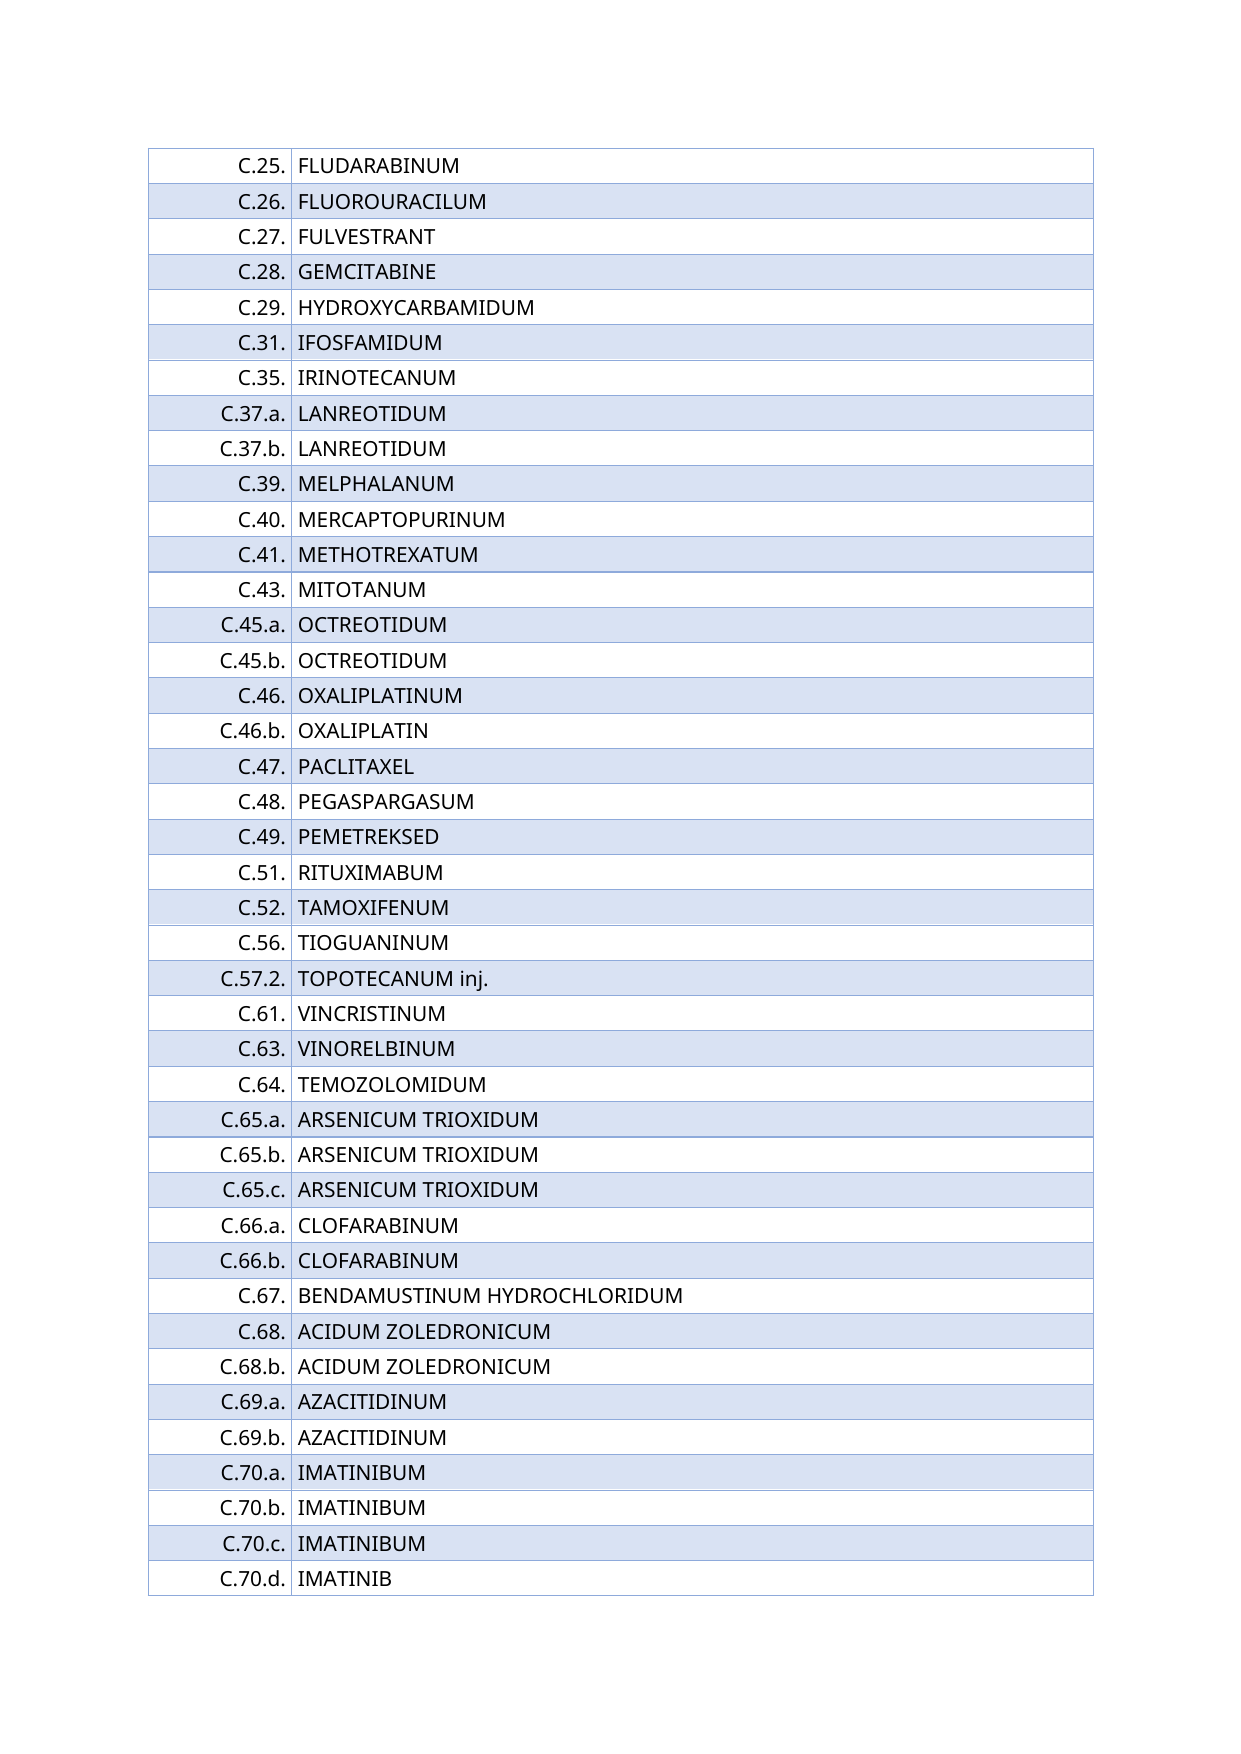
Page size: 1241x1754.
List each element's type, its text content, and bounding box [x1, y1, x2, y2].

table_cell C.65.b. [149, 1138, 291, 1172]
table_cell TEMOZOLOMIDUM [292, 1067, 1093, 1101]
table_cell C.31. [149, 325, 291, 359]
table_cell FLUOROURACILUM [292, 184, 1093, 218]
table_cell C.37.b. [149, 431, 291, 465]
table_cell C.45.b. [149, 643, 291, 677]
table_cell VINORELBINUM [292, 1031, 1093, 1066]
table_cell C.25. [149, 149, 291, 183]
table_cell PACLITAXEL [292, 749, 1093, 783]
table_cell TIOGUANINUM [292, 926, 1093, 960]
table_cell C.64. [149, 1067, 291, 1101]
table_cell METHOTREXATUM [292, 537, 1093, 571]
table_cell C.45.a. [149, 608, 291, 642]
table_cell C.61. [149, 996, 291, 1030]
table_cell MELPHALANUM [292, 466, 1093, 501]
table_cell MITOTANUM [292, 573, 1093, 607]
table_cell FULVESTRANT [292, 219, 1093, 253]
table_cell TAMOXIFENUM [292, 890, 1093, 924]
table_cell IMATINIBUM [292, 1491, 1093, 1525]
table_cell C.27. [149, 219, 291, 253]
table_cell C.29. [149, 290, 291, 324]
table_cell BENDAMUSTINUM HYDROCHLORIDUM [292, 1279, 1093, 1313]
table_cell C.68.b. [149, 1349, 291, 1383]
table_cell ACIDUM ZOLEDRONICUM [292, 1349, 1093, 1383]
table_cell C.35. [149, 361, 291, 395]
table_cell IFOSFAMIDUM [292, 325, 1093, 359]
table_cell C.37.a. [149, 396, 291, 430]
table_cell C.52. [149, 890, 291, 924]
table_cell OXALIPLATIN [292, 714, 1093, 748]
table_cell C.66.a. [149, 1208, 291, 1242]
table_cell C.70.b. [149, 1491, 291, 1525]
table_cell CLOFARABINUM [292, 1208, 1093, 1242]
table_cell FLUDARABINUM [292, 149, 1093, 183]
table_cell IMATINIBUM [292, 1526, 1093, 1560]
table_cell C.49. [149, 820, 291, 854]
table_cell MERCAPTOPURINUM [292, 502, 1093, 536]
table_cell OXALIPLATINUM [292, 678, 1093, 713]
table_cell C.26. [149, 184, 291, 218]
table_cell LANREOTIDUM [292, 431, 1093, 465]
table_cell C.41. [149, 537, 291, 571]
table_cell AZACITIDINUM [292, 1385, 1093, 1419]
table_cell ARSENICUM TRIOXIDUM [292, 1173, 1093, 1207]
table_cell VINCRISTINUM [292, 996, 1093, 1030]
table_cell C.70.a. [149, 1455, 291, 1489]
table_cell C.56. [149, 926, 291, 960]
table_cell C.69.b. [149, 1420, 291, 1454]
table_cell C.67. [149, 1279, 291, 1313]
table_cell OCTREOTIDUM [292, 643, 1093, 677]
table_cell ARSENICUM TRIOXIDUM [292, 1102, 1093, 1136]
table_cell IMATINIB [292, 1561, 1093, 1595]
table_cell ACIDUM ZOLEDRONICUM [292, 1314, 1093, 1348]
table_cell ARSENICUM TRIOXIDUM [292, 1138, 1093, 1172]
table_cell PEGASPARGASUM [292, 784, 1093, 818]
table_cell C.65.a. [149, 1102, 291, 1136]
table_cell C.63. [149, 1031, 291, 1066]
table_cell C.43. [149, 573, 291, 607]
table_cell RITUXIMABUM [292, 855, 1093, 889]
table_cell C.39. [149, 466, 291, 501]
table_cell GEMCITABINE [292, 255, 1093, 289]
table_cell C.70.d. [149, 1561, 291, 1595]
table_cell C.65.c. [149, 1173, 291, 1207]
table_cell AZACITIDINUM [292, 1420, 1093, 1454]
table_cell C.57.2. [149, 961, 291, 995]
table_cell CLOFARABINUM [292, 1243, 1093, 1278]
table_cell PEMETREKSED [292, 820, 1093, 854]
table_cell HYDROXYCARBAMIDUM [292, 290, 1093, 324]
table_cell C.68. [149, 1314, 291, 1348]
table_cell C.69.a. [149, 1385, 291, 1419]
table_cell IRINOTECANUM [292, 361, 1093, 395]
table_cell C.28. [149, 255, 291, 289]
table_cell C.47. [149, 749, 291, 783]
table_cell C.40. [149, 502, 291, 536]
table_cell C.51. [149, 855, 291, 889]
table_cell LANREOTIDUM [292, 396, 1093, 430]
table_cell IMATINIBUM [292, 1455, 1093, 1489]
table_cell C.46.b. [149, 714, 291, 748]
table_cell C.48. [149, 784, 291, 818]
table_cell OCTREOTIDUM [292, 608, 1093, 642]
table_cell C.70.c. [149, 1526, 291, 1560]
table_cell C.66.b. [149, 1243, 291, 1278]
table_cell TOPOTECANUM inj. [292, 961, 1093, 995]
table_cell C.46. [149, 678, 291, 713]
